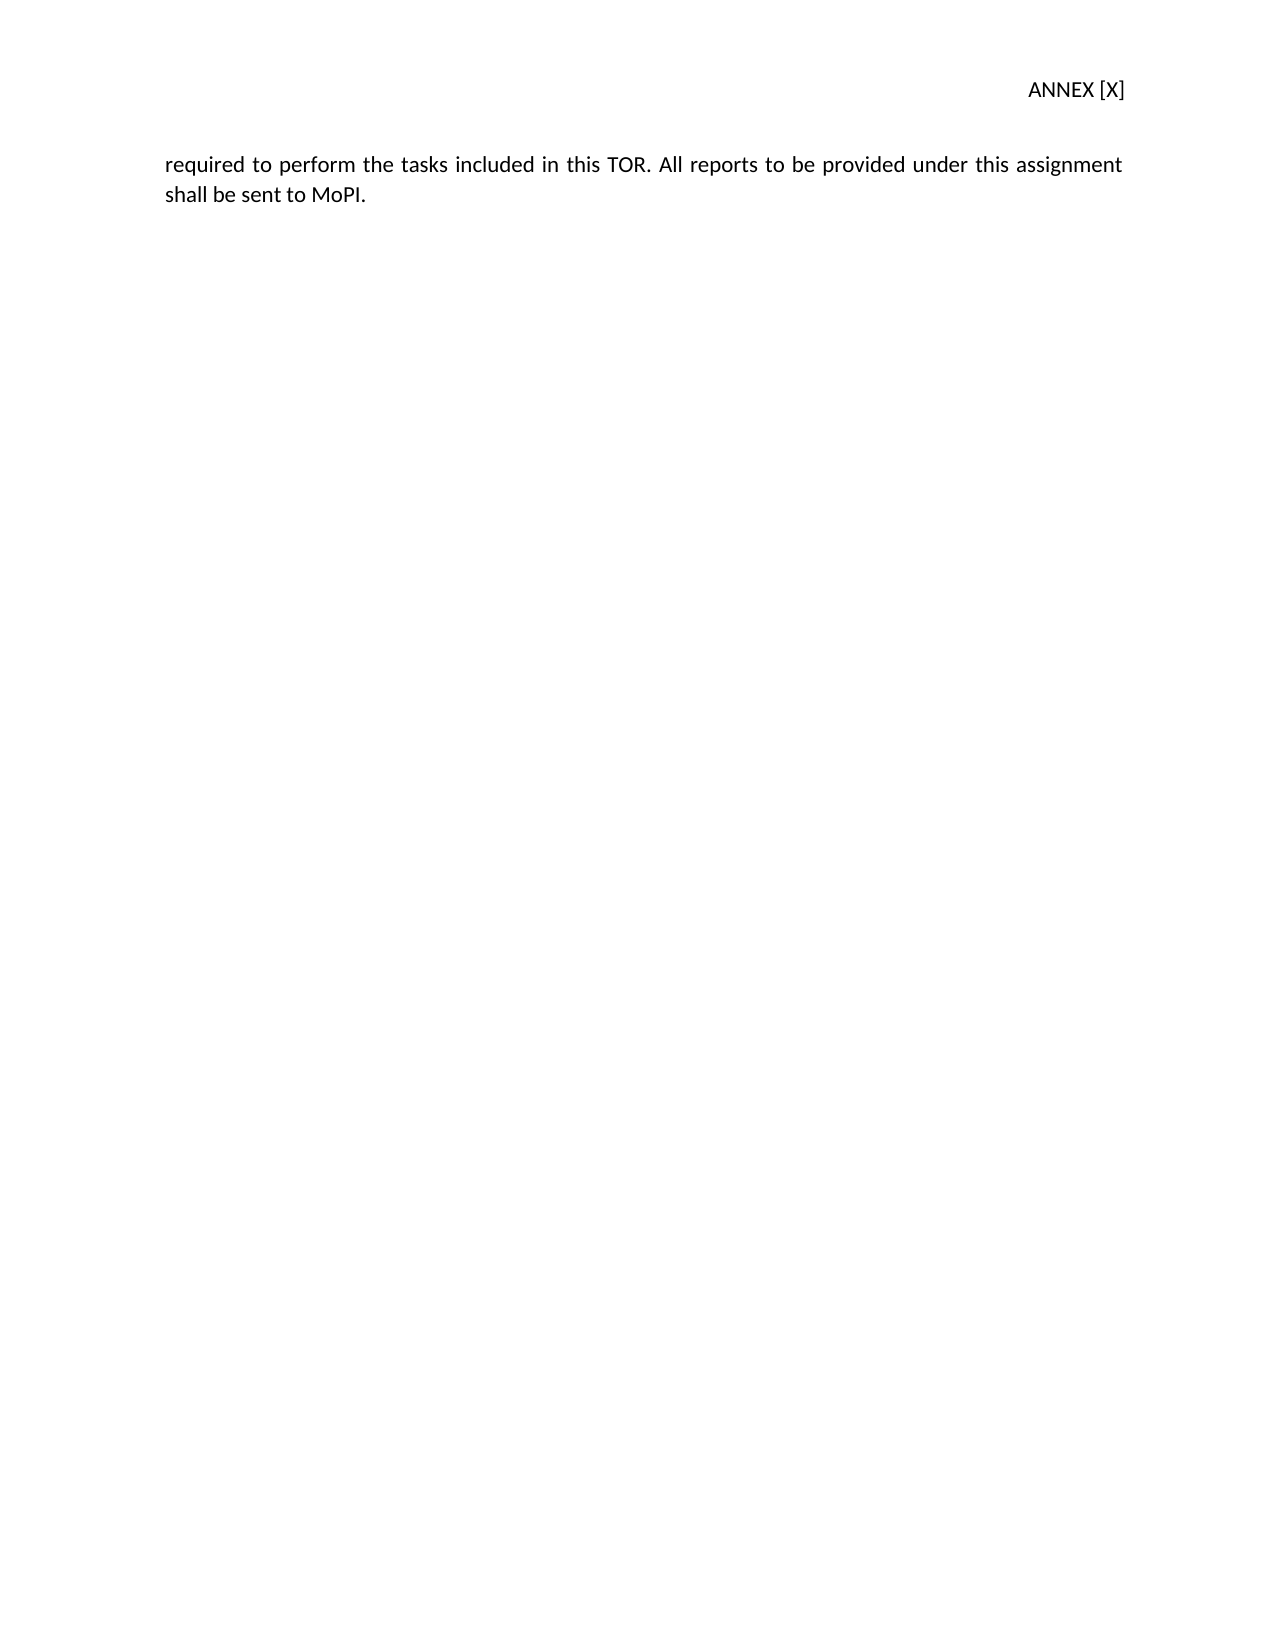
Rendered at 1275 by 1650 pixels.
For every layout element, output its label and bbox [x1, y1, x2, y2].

text [165, 150, 1125, 208]
